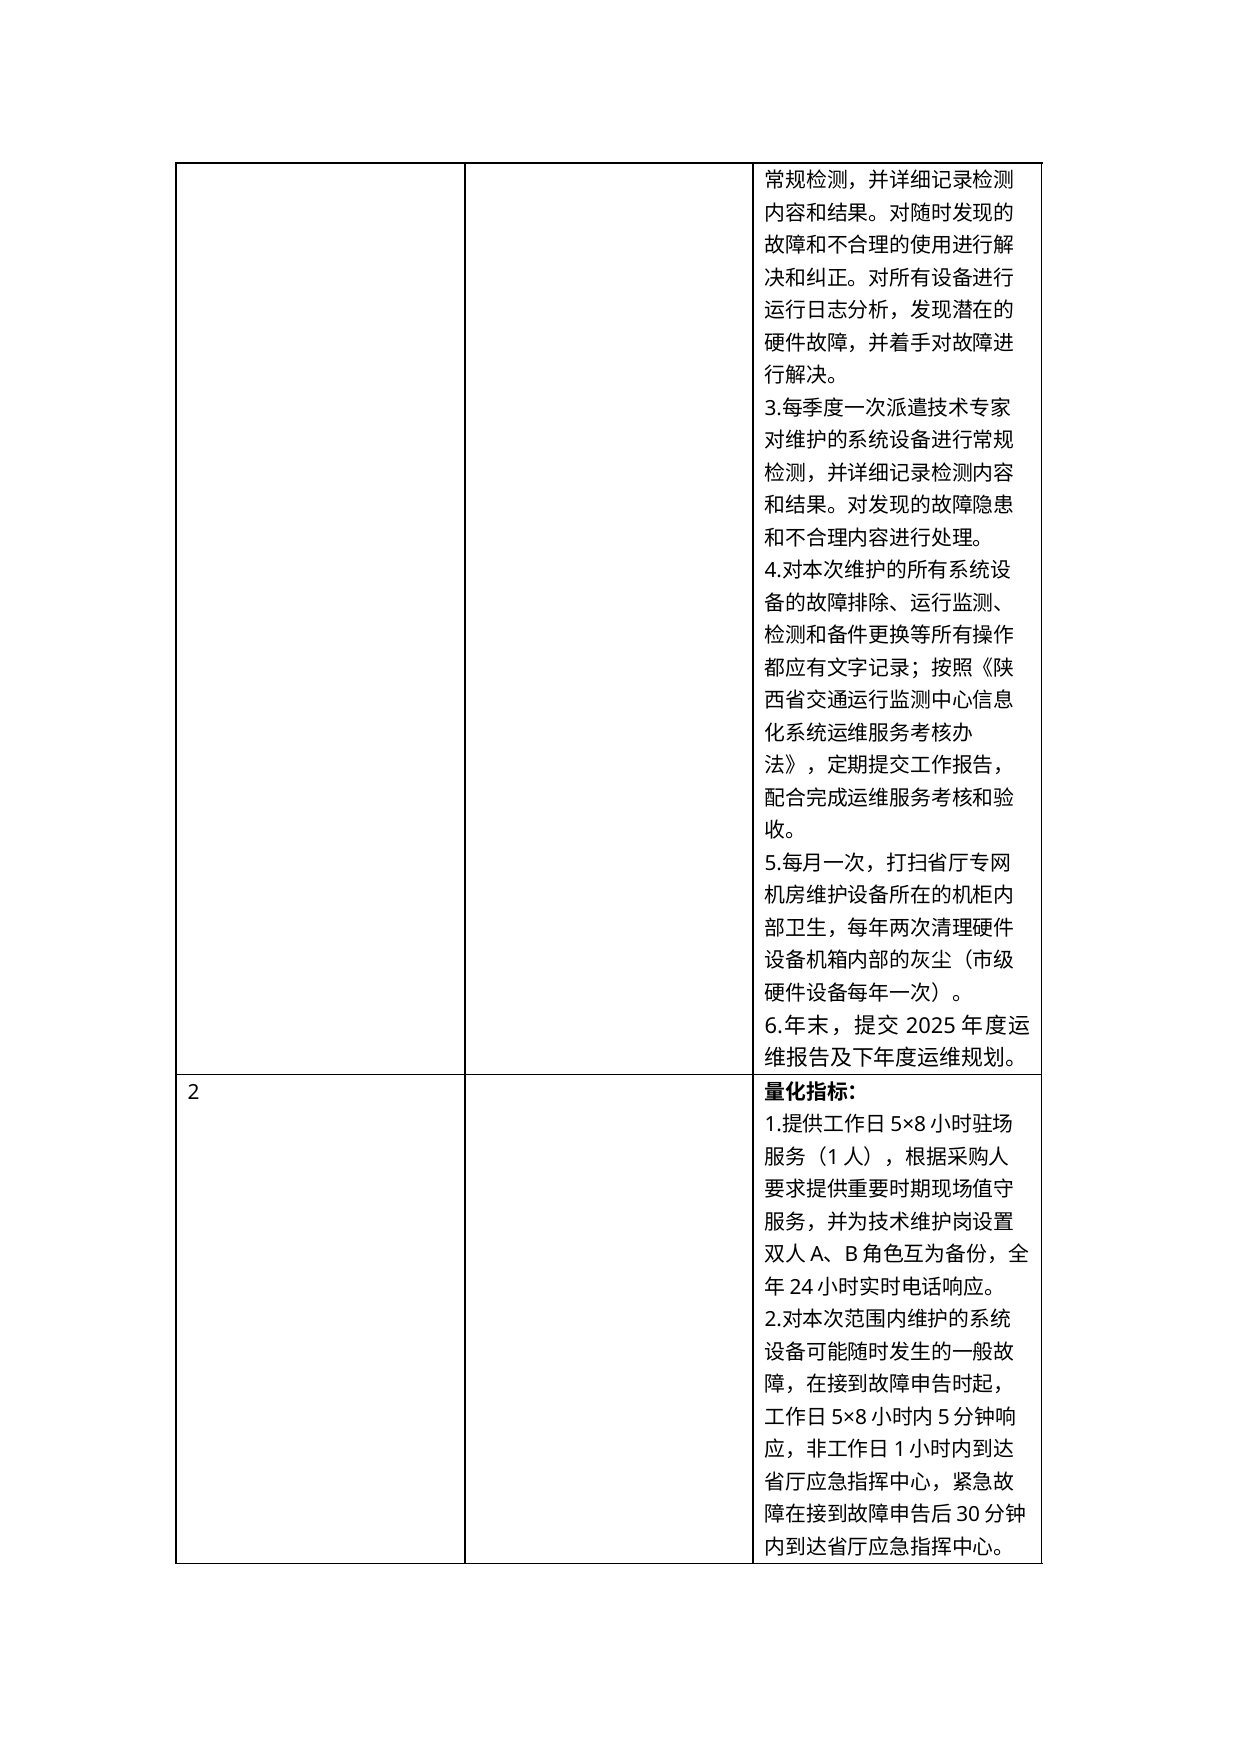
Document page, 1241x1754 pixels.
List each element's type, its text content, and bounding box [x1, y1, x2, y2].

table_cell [754, 1075, 1041, 1563]
table_cell 2 [177, 1075, 464, 1563]
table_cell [754, 164, 1041, 1073]
table_cell [466, 164, 752, 1073]
table_cell 1 [177, 164, 464, 1073]
table_cell [466, 1075, 752, 1563]
